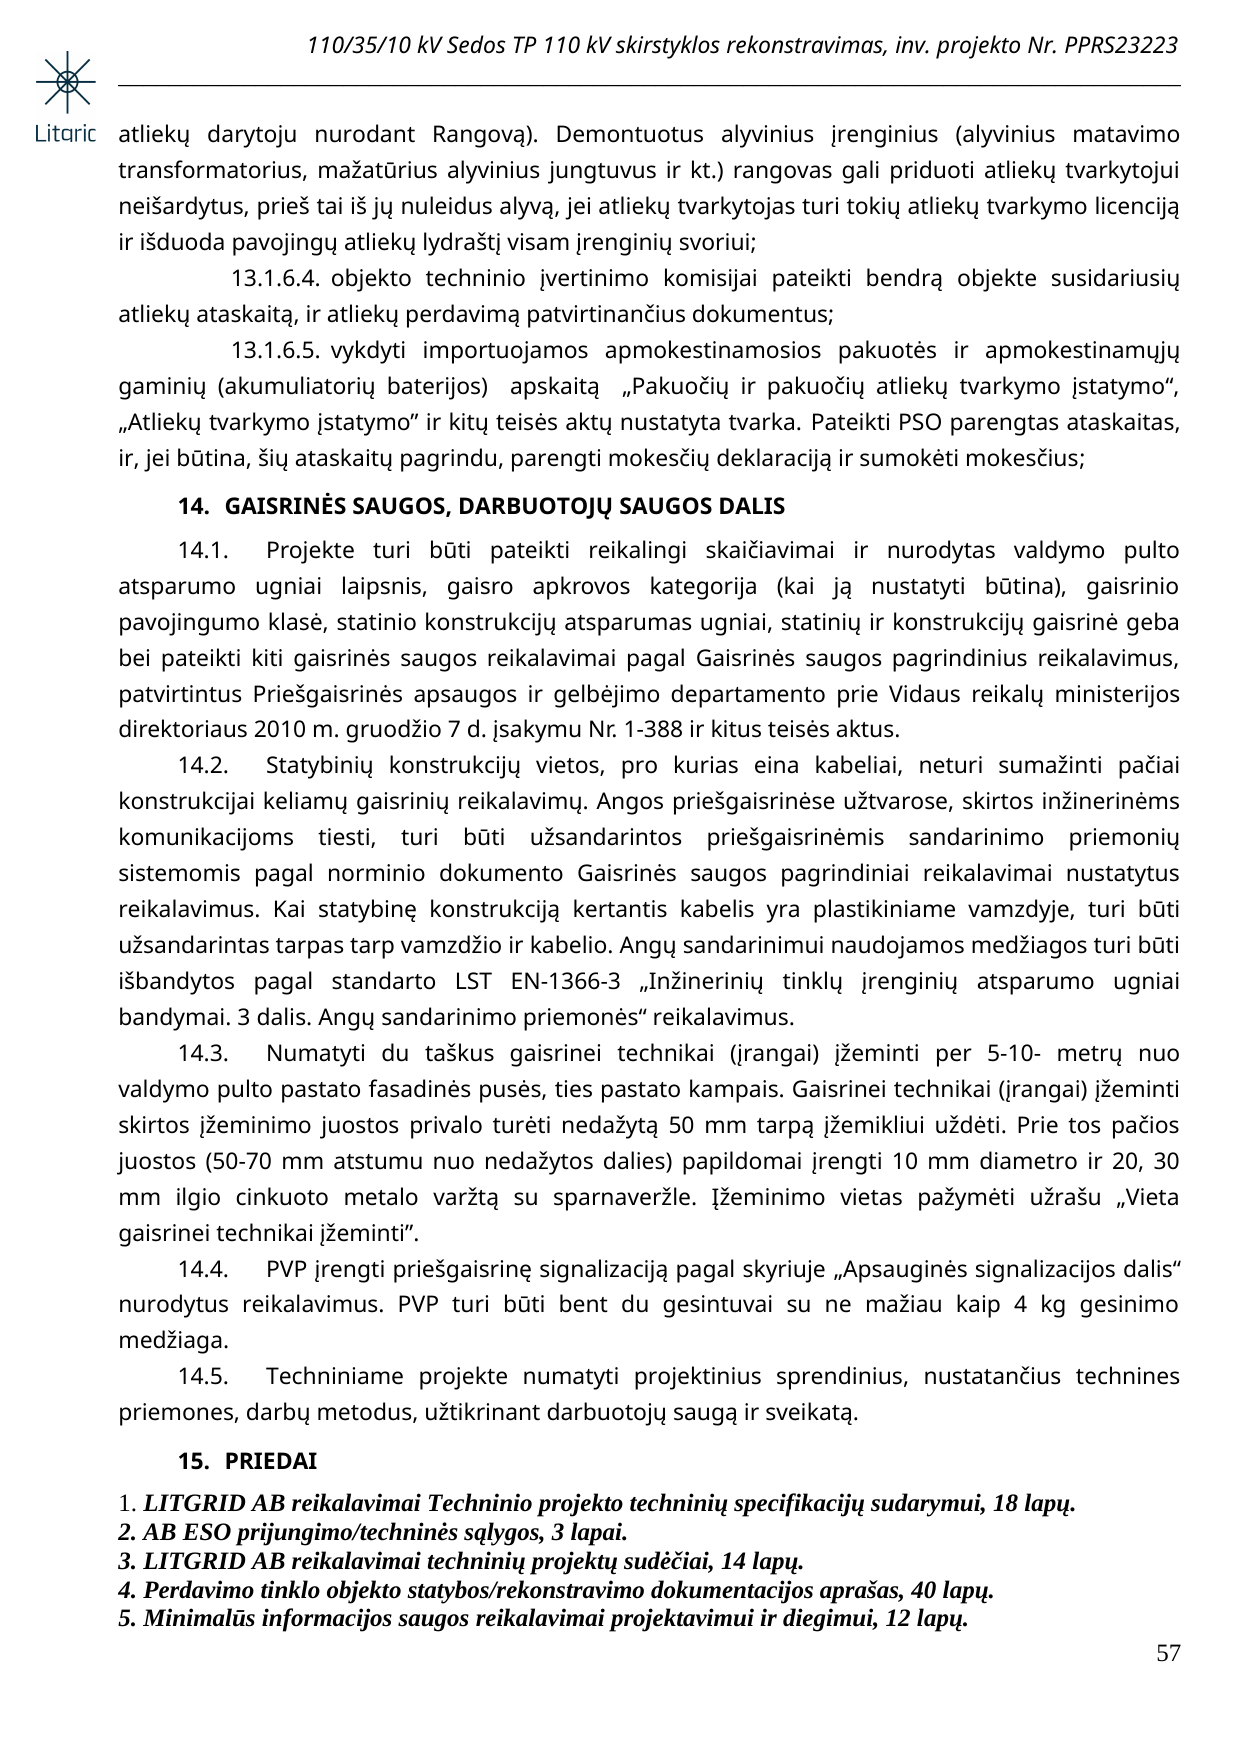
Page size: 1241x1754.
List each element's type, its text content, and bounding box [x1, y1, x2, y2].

list Statybinių konstrukcijų vietos, pro kurias eina kabeliai, neturi sumažinti pačiai konstrukcijai keliamų gaisrinių reikalavimų. Angos priešgaisrinėse užtvarose, skirtos inžinerinėms komunikacijoms tiesti, turi būti užsandarintos priešgaisrinėmis sandarinimo priemonių sistemomis pagal norminio dokumento Gaisrinės saugos pagrindiniai reikalavimai nustatytus reikalavimus. Kai statybinę konstrukciją kertantis kabelis yra plastikiniame vamzdyje, turi būti užsandarintas tarpas tarp vamzdžio ir kabelio. Angų sandarinimui naudojamos medžiagos turi būti išbandytos pagal standarto LST EN-1366-3 „Inžinerinių tinklų įrenginių atsparumo ugniai bandymai. 3 dalis. Angų sandarinimo priemonės“ reikalavimus. [118, 749, 1181, 1032]
subtitle PRIEDAI [118, 1445, 1181, 1476]
list PVP įrengti priešgaisrinę signalizaciją pagal skyriuje „Apsauginės signalizacijos dalis“ nurodytus reikalavimus. PVP turi būti bent du gesintuvai su ne mažiau kaip 4 kg gesinimo medžiaga. [118, 1252, 1181, 1356]
picture [36, 51, 96, 142]
list objekto techninio įvertinimo komisijai pateikti bendrą objekte susidariusių atliekų ataskaitą, ir atliekų perdavimą patvirtinančius dokumentus; [118, 262, 1181, 329]
subtitle GAISRINĖS SAUGOS, DARBUOTOJŲ SAUGOS DALIS [118, 490, 1181, 521]
list Numatyti du taškus gaisrinei technikai (įrangai) įžeminti per 5-10- metrų nuo valdymo pulto pastato fasadinės pusės, ties pastato kampais. Gaisrinei technikai (įrangai) įžeminti skirtos įžeminimo juostos privalo turėti nedažytą 50 mm tarpą įžemikliui uždėti. Prie tos pačios juostos (50-70 mm atstumu nuo nedažytos dalies) papildomai įrengti 10 mm diametro ir 20, 30 mm ilgio cinkuoto metalo varžtą su sparnaveržle. Įžeminimo vietas pažymėti užrašu „Vieta gaisrinei technikai įžeminti”. [118, 1037, 1181, 1248]
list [118, 118, 1181, 257]
list Projekte turi būti pateikti reikalingi skaičiavimai ir nurodytas valdymo pulto atsparumo ugniai laipsnis, gaisro apkrovos kategorija (kai ją nustatyti būtina), gaisrinio pavojingumo klasė, statinio konstrukcijų atsparumas ugniai, statinių ir konstrukcijų gaisrinė geba bei pateikti kiti gaisrinės saugos reikalavimai pagal Gaisrinės saugos pagrindinius reikalavimus, patvirtintus Priešgaisrinės apsaugos ir gelbėjimo departamento prie Vidaus reikalų ministerijos direktoriaus 2010 m. gruodžio 7 d. įsakymu Nr. 1-388 ir kitus teisės aktus. [118, 534, 1181, 745]
list vykdyti importuojamos apmokestinamosios pakuotės ir apmokestinamųjų gaminių (akumuliatorių baterijos) apskaitą „Pakuočių ir pakuočių atliekų tvarkymo įstatymo“, „Atliekų tvarkymo įstatymo” ir kitų teisės aktų nustatyta tvarka. Pateikti PSO parengtas ataskaitas, ir, jei būtina, šių ataskaitų pagrindu, parengti mokesčių deklaraciją ir sumokėti mokesčius; [118, 334, 1181, 473]
list Techniniame projekte numatyti projektinius sprendinius, nustatančius technines priemones, darbų metodus, užtikrinant darbuotojų saugą ir sveikatą. [118, 1360, 1181, 1427]
